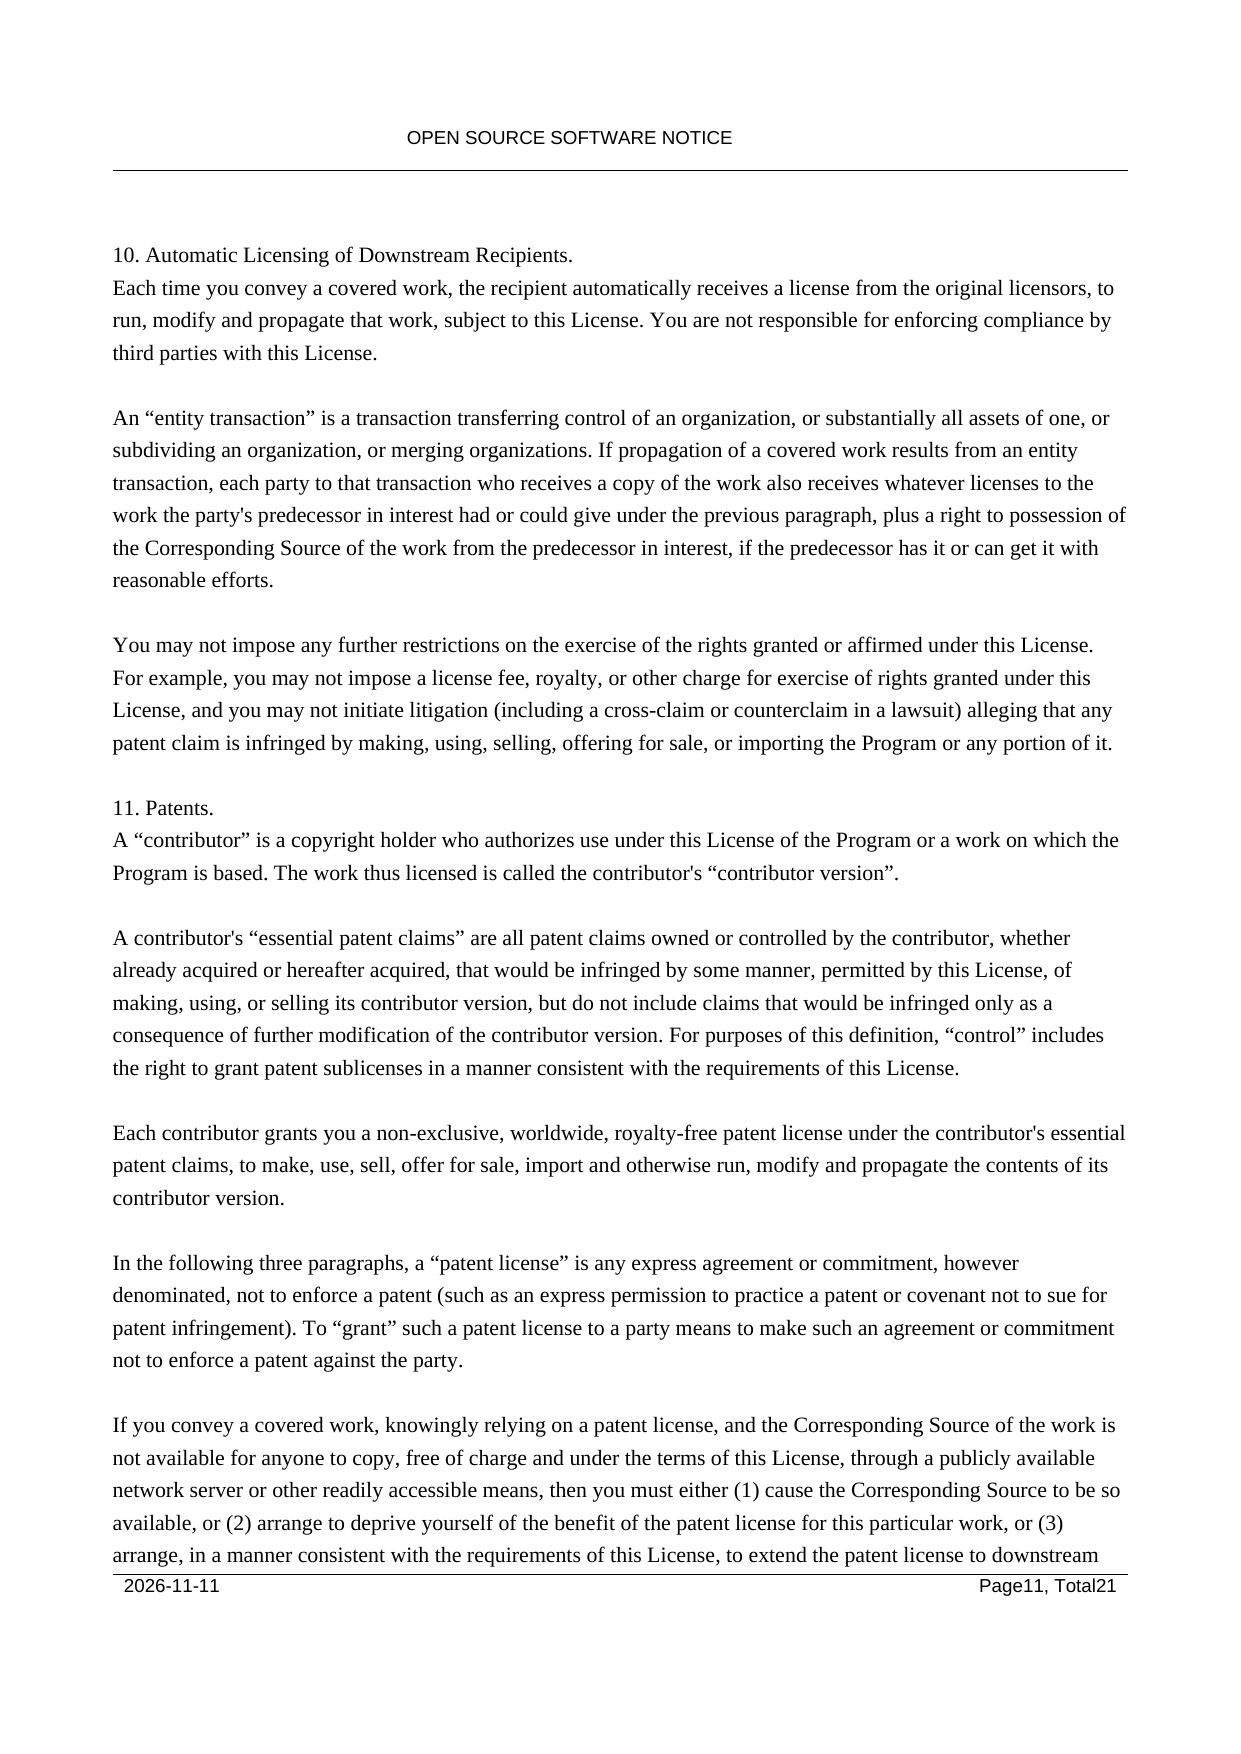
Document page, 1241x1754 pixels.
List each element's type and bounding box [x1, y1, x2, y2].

text [112, 206, 1128, 1571]
